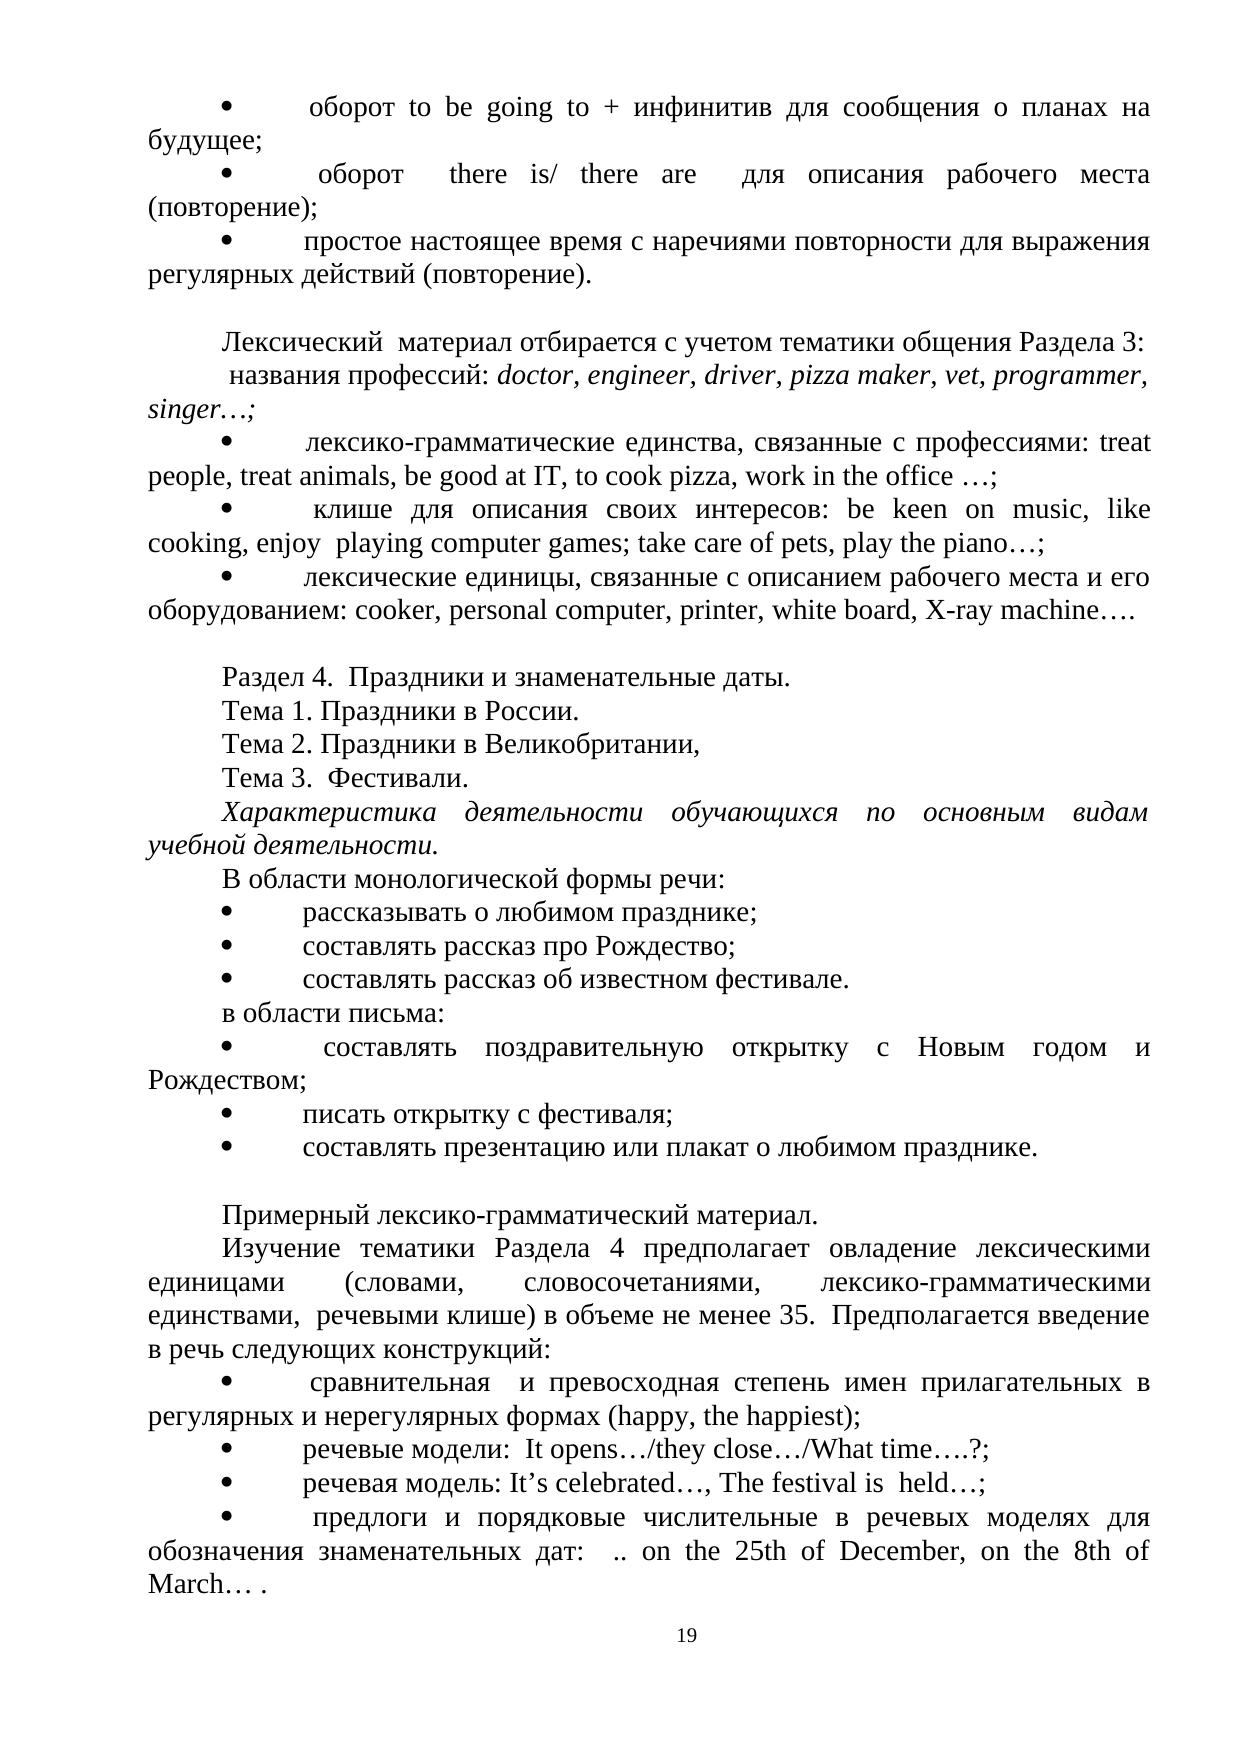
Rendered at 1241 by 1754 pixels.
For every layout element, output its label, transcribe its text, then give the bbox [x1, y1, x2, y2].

text Раздел 4. Праздники и знаменательные даты. [148, 659, 1152, 693]
text Тема 1. Праздники в России. [148, 693, 1152, 727]
list простое настоящее время с наречиями повторности для выражения регулярных действий (повторение). [148, 223, 1152, 290]
list составлять поздравительную открытку с Новым годом и Рождеством; [148, 1029, 1152, 1096]
text Тема 2. Праздники в Великобритании, [148, 727, 1152, 760]
text Характеристика деятельности обучающихся по основным видам учебной деятельности. [148, 794, 1152, 861]
text Изучение тематики Раздела 4 предполагает овладение лексическими единицами (словами, словосочетаниями, лексико-грамматическими единствами, речевыми клише) в объеме не менее 35. Предполагается введение в речь следующих конструкций: [148, 1230, 1152, 1364]
text Лексический материал отбирается с учетом тематики общения Раздела 3: [148, 324, 1152, 357]
list оборот to be going to + инфинитив для сообщения о планах на будущее; [148, 89, 1152, 156]
text Тема 3. Фестивали. [148, 760, 1152, 794]
list составлять рассказ об известном фестивале. [148, 962, 1152, 995]
list лексико-грамматические единства, связанные с профессиями: treat people, treat animals, be good at IT, to cook pizza, work in the office …; [148, 424, 1152, 492]
list оборот there is/ there are для описания рабочего места (повторение); [148, 156, 1152, 223]
list рассказывать о любимом празднике; [148, 894, 1152, 928]
list лексические единицы, связанные с описанием рабочего места и его оборудованием: cooker, personal computer, printer, white board, X-ray machine…. [148, 559, 1152, 626]
list составлять рассказ про Рождество; [148, 928, 1152, 962]
text Примерный лексико-грамматический материал. [148, 1197, 1152, 1230]
list речевые модели: It opens…/they close…/What time….?; [148, 1432, 1152, 1465]
text В области монологической формы речи: [148, 861, 1152, 894]
text названия профессий: doctor, engineer, driver, pizza maker, vet, programmer, singer…; [148, 357, 1152, 424]
list сравнительная и превосходная степень имен прилагательных в регулярных и нерегулярных формах (happy, the happiest); [148, 1364, 1152, 1432]
list писать открытку с фестиваля; [148, 1096, 1152, 1129]
list предлоги и порядковые числительные в речевых моделях для обозначения знаменательных дат: .. on the 25th of December, on the 8th of March… . [148, 1499, 1152, 1600]
list речевая модель: It’s celebrated…, The festival is held…; [148, 1465, 1152, 1499]
list клише для описания своих интересов: be keen on music, like cooking, enjoy playing computer games; take care of pets, play the piano…; [148, 492, 1152, 559]
list составлять презентацию или плакат о любимом празднике. [148, 1129, 1152, 1163]
list в области письма: [222, 995, 1152, 1029]
